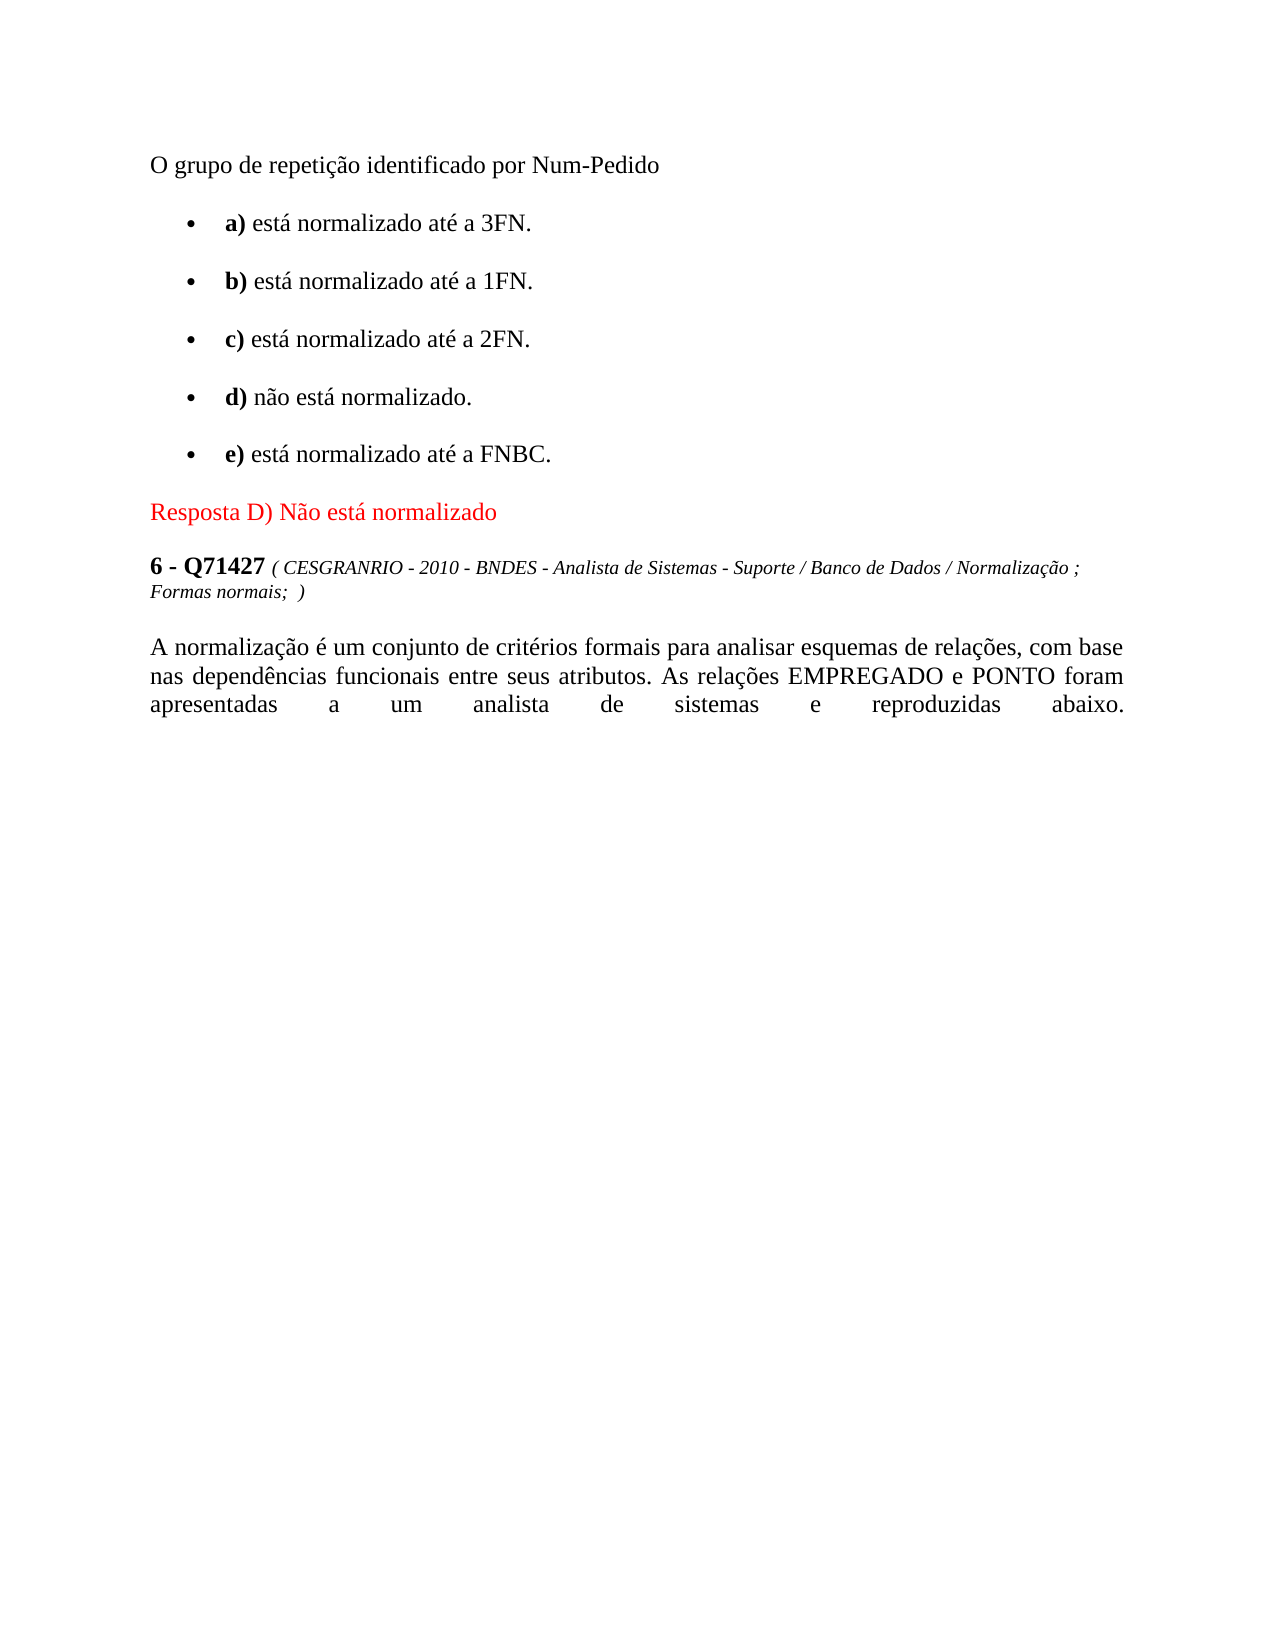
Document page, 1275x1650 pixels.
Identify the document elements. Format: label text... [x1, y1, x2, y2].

list c) está normalizado até a 2FN. [187, 324, 1125, 352]
text O grupo de repetição identificado por Num-Pedido [150, 150, 1125, 179]
text A normalização é um conjunto de critérios formais para analisar esquemas de relações, com base nas dependências funcionais entre seus atributos. As relações EMPREGADO e PONTO foram apresentadas a um analista de sistemas e reproduzidas abaixo. Diante do exposto, conclui-se que [150, 632, 1125, 747]
list e) está normalizado até a FNBC. [187, 439, 1125, 468]
list b) está normalizado até a 1FN. [187, 266, 1125, 294]
list a) está normalizado até a 3FN. [187, 208, 1125, 237]
text Resposta D) Não está normalizado [150, 497, 1125, 526]
text 6 - Q71427 ( CESGRANRIO - 2010 - BNDES - Analista de Sistemas - Suporte / Banco de Dados / Normalização ; Formas normais; ) [150, 551, 1125, 603]
list d) não está normalizado. [187, 382, 1125, 410]
